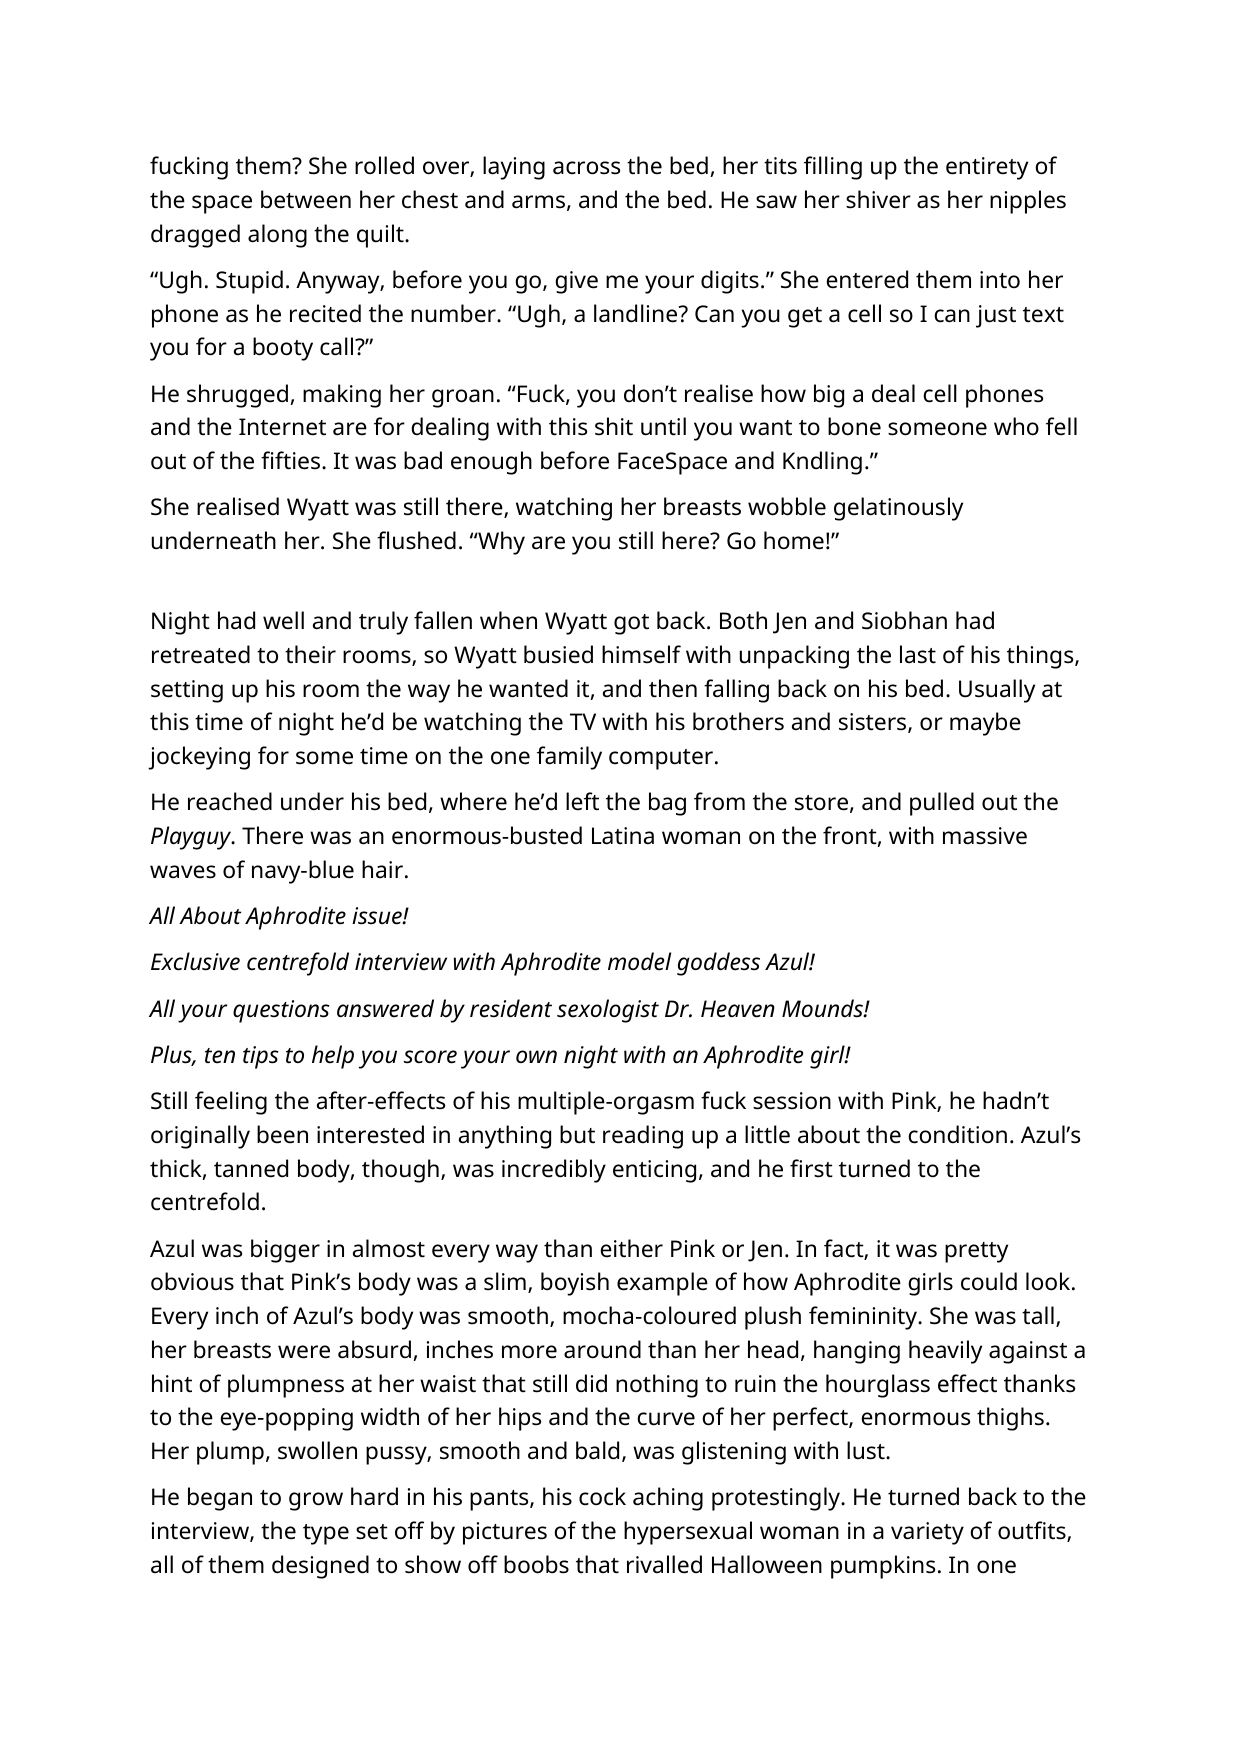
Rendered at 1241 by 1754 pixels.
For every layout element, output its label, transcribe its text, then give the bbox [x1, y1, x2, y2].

text “Ugh. Stupid. Anyway, before you go, give me your digits.” She entered them into her phone as he recited the number. “Ugh, a landline? Can you get a cell so I can just text you for a booty call?” [150, 264, 1090, 362]
text He reached under his bed, where he’d left the bag from the store, and pulled out the Playguy. There was an enormous-busted Latina woman on the front, with massive waves of navy-blue hair. [150, 786, 1090, 885]
text Plus, ten tips to help you score your own night with an Aphrodite girl! [150, 1039, 1090, 1070]
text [150, 150, 1090, 249]
text He shrugged, making her groan. “Fuck, you don’t realise how big a deal cell phones and the Internet are for dealing with this shit until you want to bone someone who fell out of the fifties. It was bad enough before FaceSpace and Kndling.” [150, 377, 1090, 476]
text Still feeling the after-effects of his multiple-orgasm fuck session with Pink, he hadn’t originally been interested in anything but reading up a little about the condition. Azul’s thick, tanned body, though, was incredibly enticing, and he first turned to the centrefold. [150, 1085, 1090, 1217]
text Exclusive centrefold interview with Aphrodite model goddess Azul! [150, 946, 1090, 977]
text She realised Wyatt was still there, watching her breasts wobble gelatinously underneath her. She flushed. “Why are you still here? Go home!” [150, 491, 1090, 556]
text All About Aphrodite issue! [150, 900, 1090, 931]
text All your questions answered by resident sexologist Dr. Heaven Mounds! [150, 992, 1090, 1024]
text Night had well and truly fallen when Wyatt got back. Both Jen and Siobhan had retreated to their rooms, so Wyatt busied himself with unpacking the last of his things, setting up his room the way he wanted it, and then falling back on his bed. Usually at this time of night he’d be watching the TV with his brothers and sisters, or maybe jockeying for some time on the one family computer. [150, 605, 1090, 771]
text Azul was bigger in almost every way than either Pink or Jen. In fact, it was pretty obvious that Pink’s body was a slim, boyish example of how Aphrodite girls could look. Every inch of Azul’s body was smooth, mocha-coloured plush femininity. She was tall, her breasts were absurd, inches more around than her head, hanging heavily against a hint of plumpness at her waist that still did nothing to ruin the hourglass effect thanks to the eye-popping width of her hips and the curve of her perfect, enormous thighs. Her plump, swollen pussy, smooth and bald, was glistening with lust. [150, 1232, 1090, 1466]
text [150, 1481, 1090, 1580]
